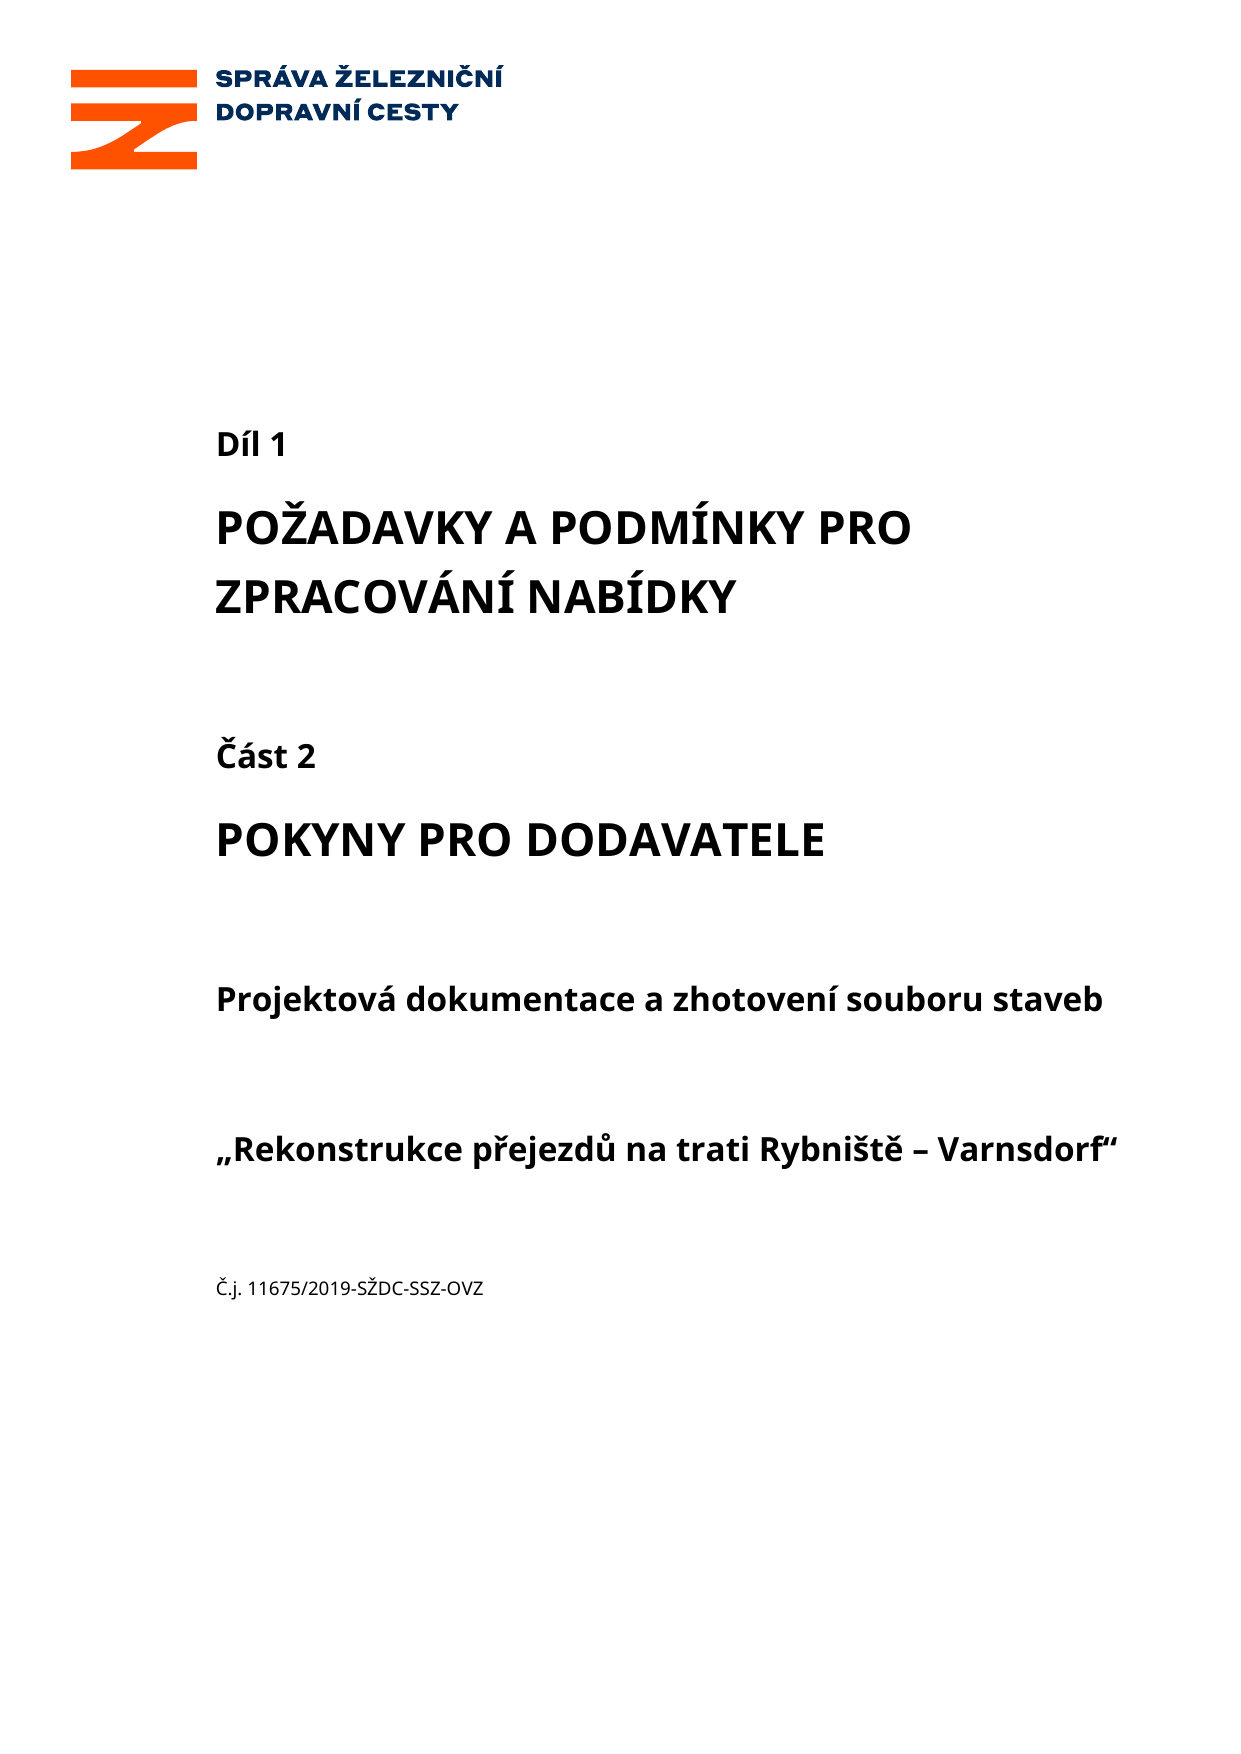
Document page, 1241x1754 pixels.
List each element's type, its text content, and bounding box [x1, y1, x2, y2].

text „Rekonstrukce přejezdů na trati Rybniště – Varnsdorf“ [216, 1126, 1122, 1171]
text Požadavky a podmínky pro zpracování nabídky [216, 496, 1122, 627]
text Část 2 [216, 733, 1122, 778]
text Díl 1 [216, 421, 1122, 466]
list Č.j. 11675/2019-SŽDC-SSZ-OVZ [216, 1276, 1122, 1301]
text Projektová dokumentace a zhotovení souboru staveb [216, 976, 1122, 1022]
text Pokyny pro dodavatele [216, 808, 1122, 870]
